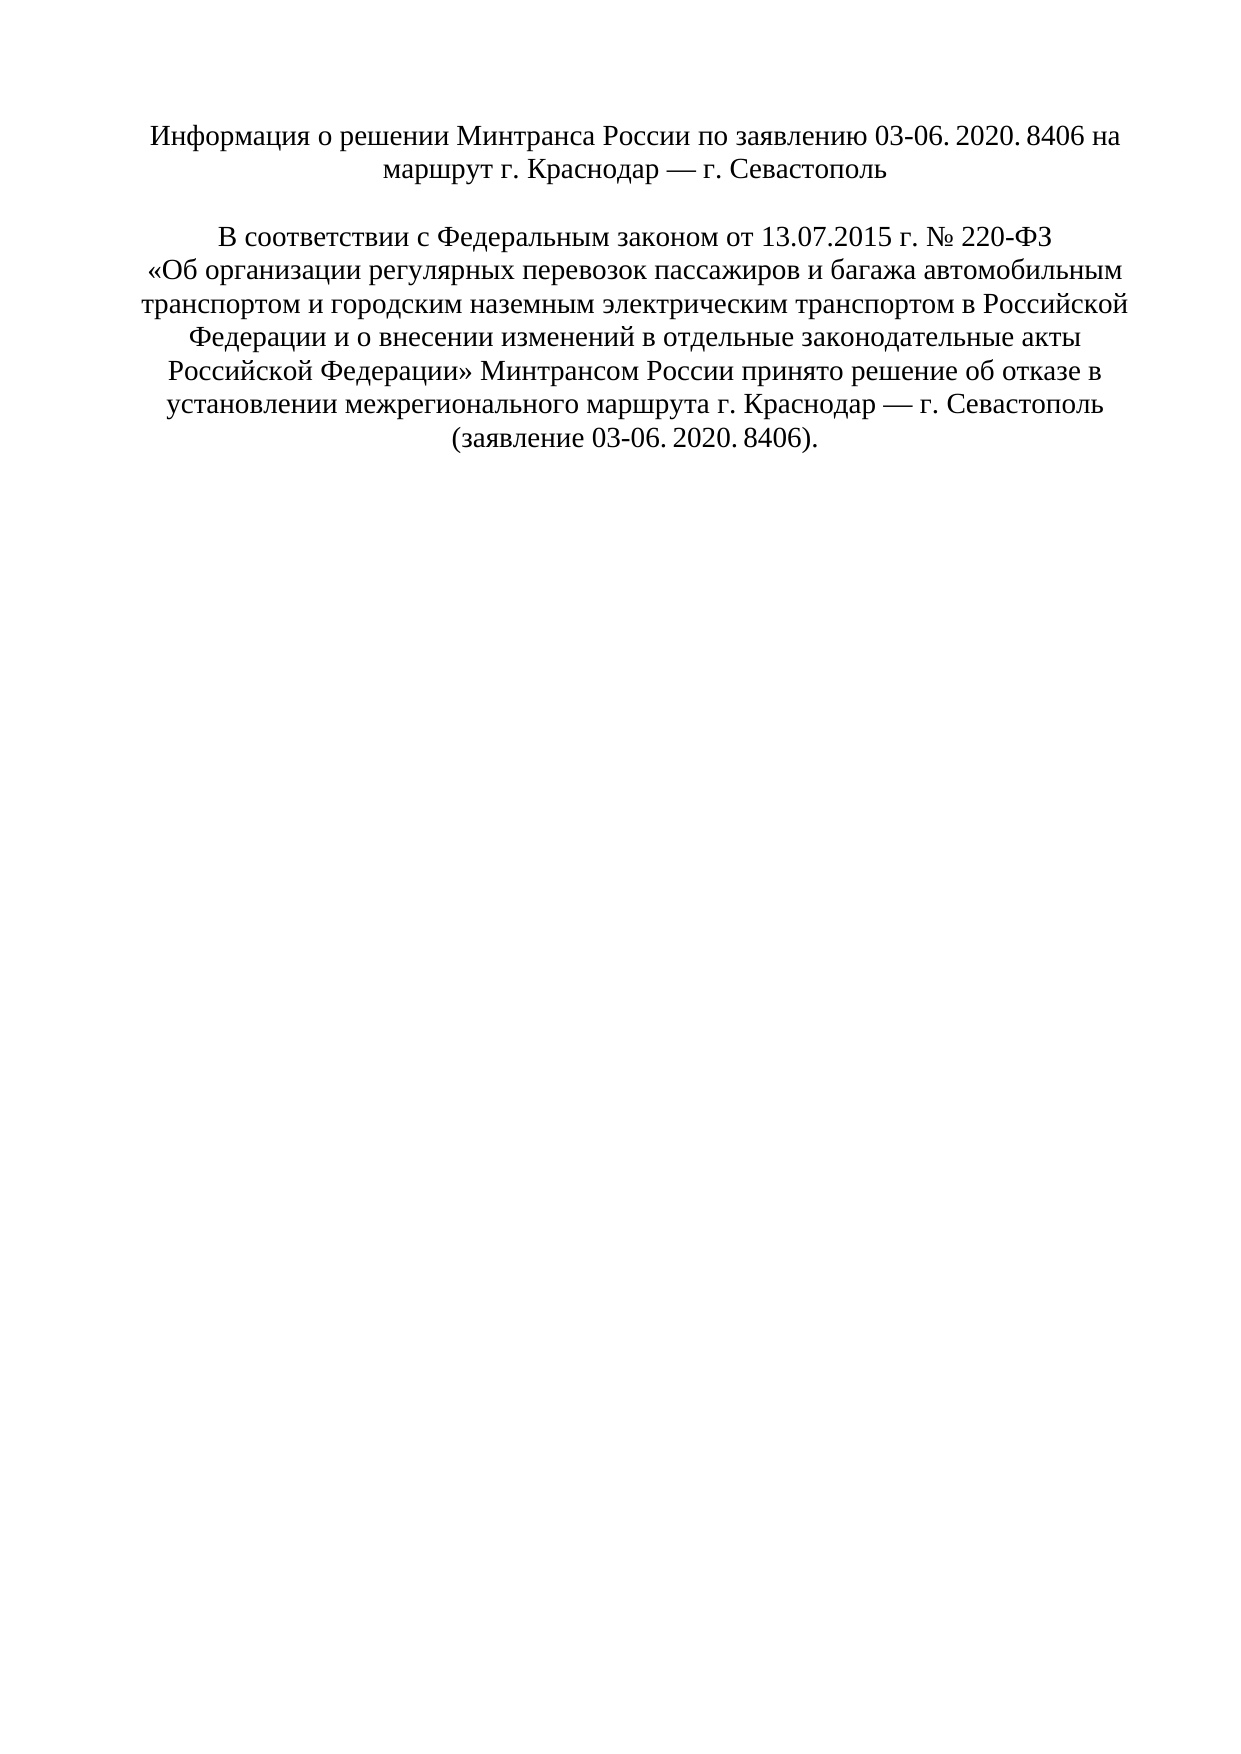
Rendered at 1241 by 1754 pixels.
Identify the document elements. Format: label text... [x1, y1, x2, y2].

text В соответствии с Федеральным законом от 13.07.2015 г. № 220-ФЗ «Об организации регулярных перевозок пассажиров и багажа автомобильным транспортом и городским наземным электрическим транспортом в Российской Федерации и о внесении изменений в отдельные законодательные акты Российской Федерации» Минтрансом России принято решение об отказе в установлении межрегионального маршрута г. Краснодар — г. Севастополь (заявление 03-06. 2020. 8406). [118, 219, 1152, 453]
text Информация о решении Минтранса России по заявлению 03-06. 2020. 8406 на маршрут г. Краснодар — г. Севастополь [118, 118, 1152, 185]
